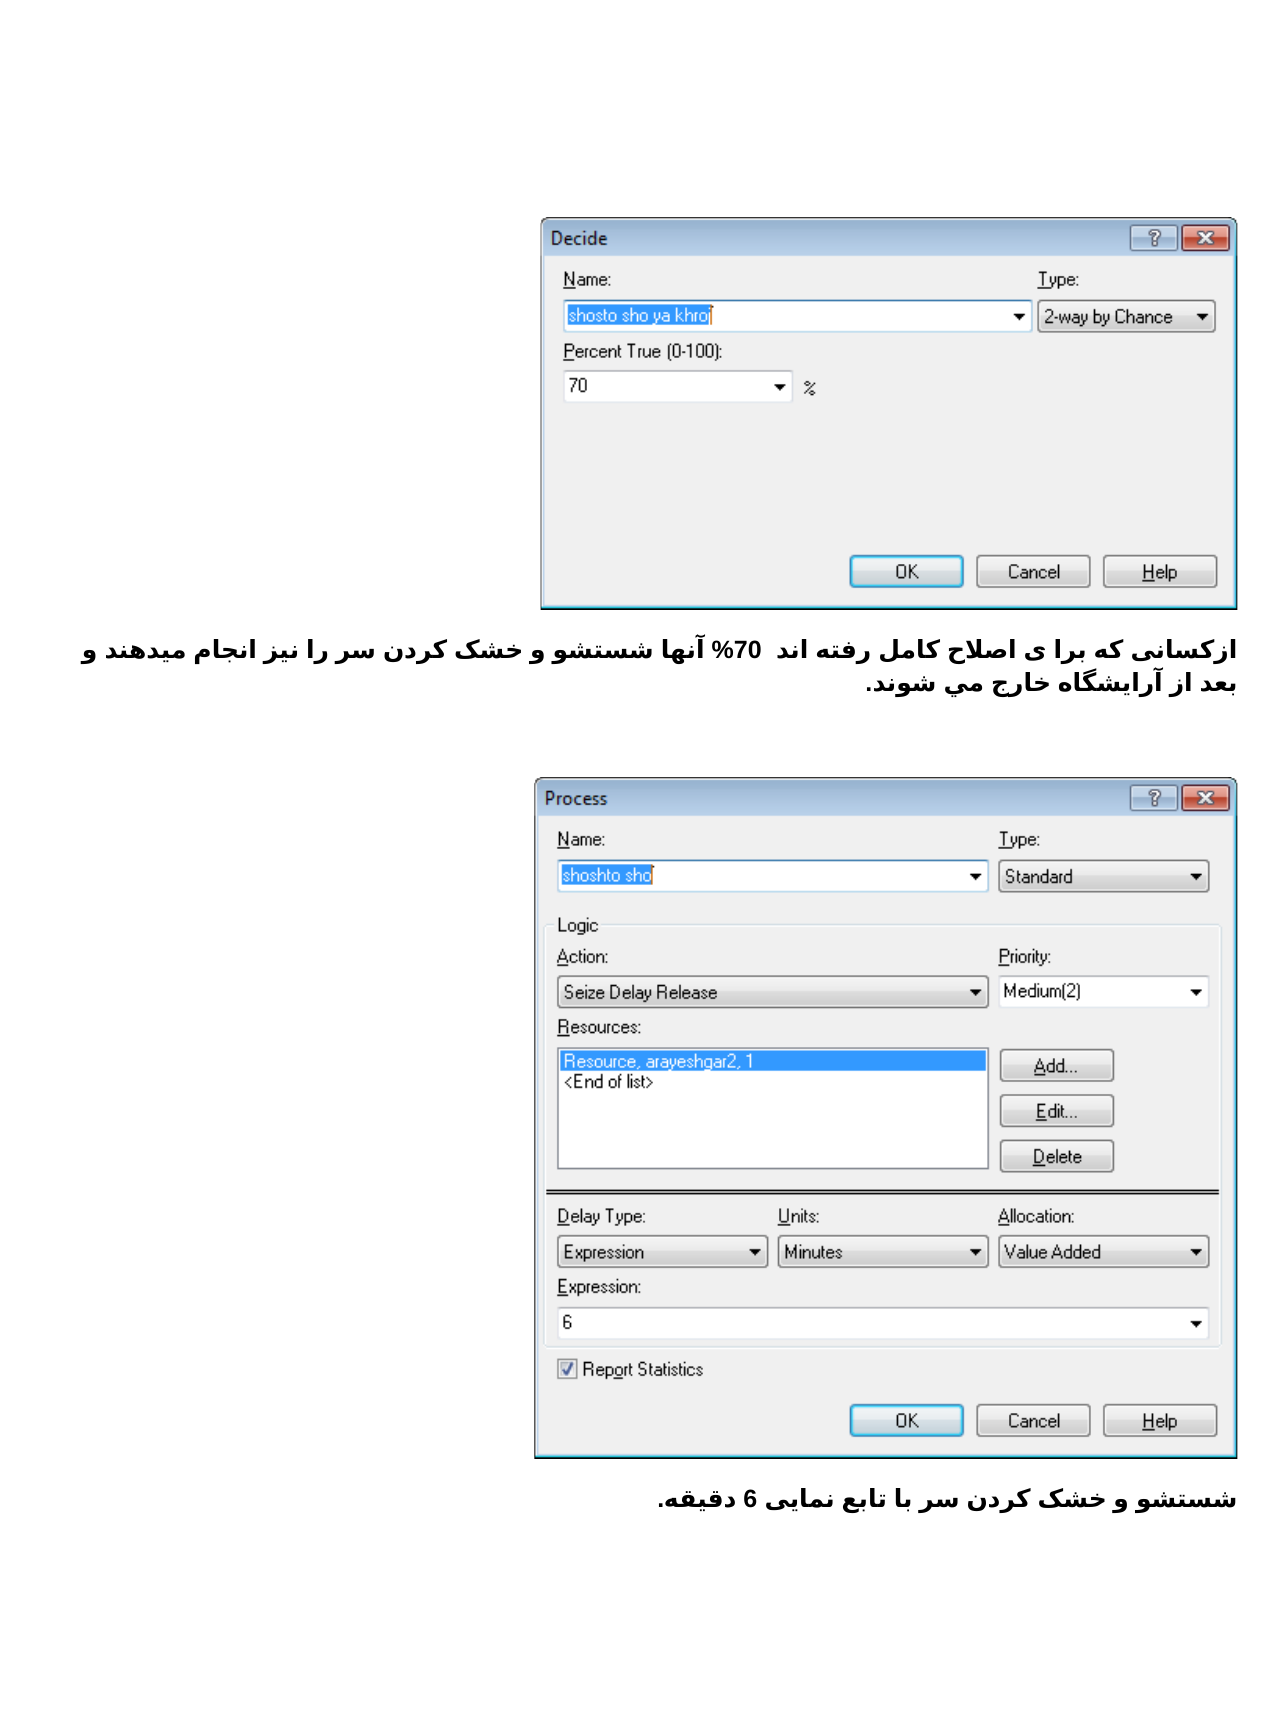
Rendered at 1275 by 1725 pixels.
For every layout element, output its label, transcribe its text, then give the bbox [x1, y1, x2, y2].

text شستشو و خشک کردن سر با تابع نمایی 6 دقیقه. [50, 1484, 1237, 1512]
picture [540, 217, 1238, 610]
text ازکسانی که برا ی اصلاح کامل رفته اند 70% آنها شستشو و خشک کردن سر را نيز انجام ميدهند و بعد از آرايشگاه خارج مي شوند. [50, 635, 1237, 696]
picture [534, 777, 1238, 1459]
